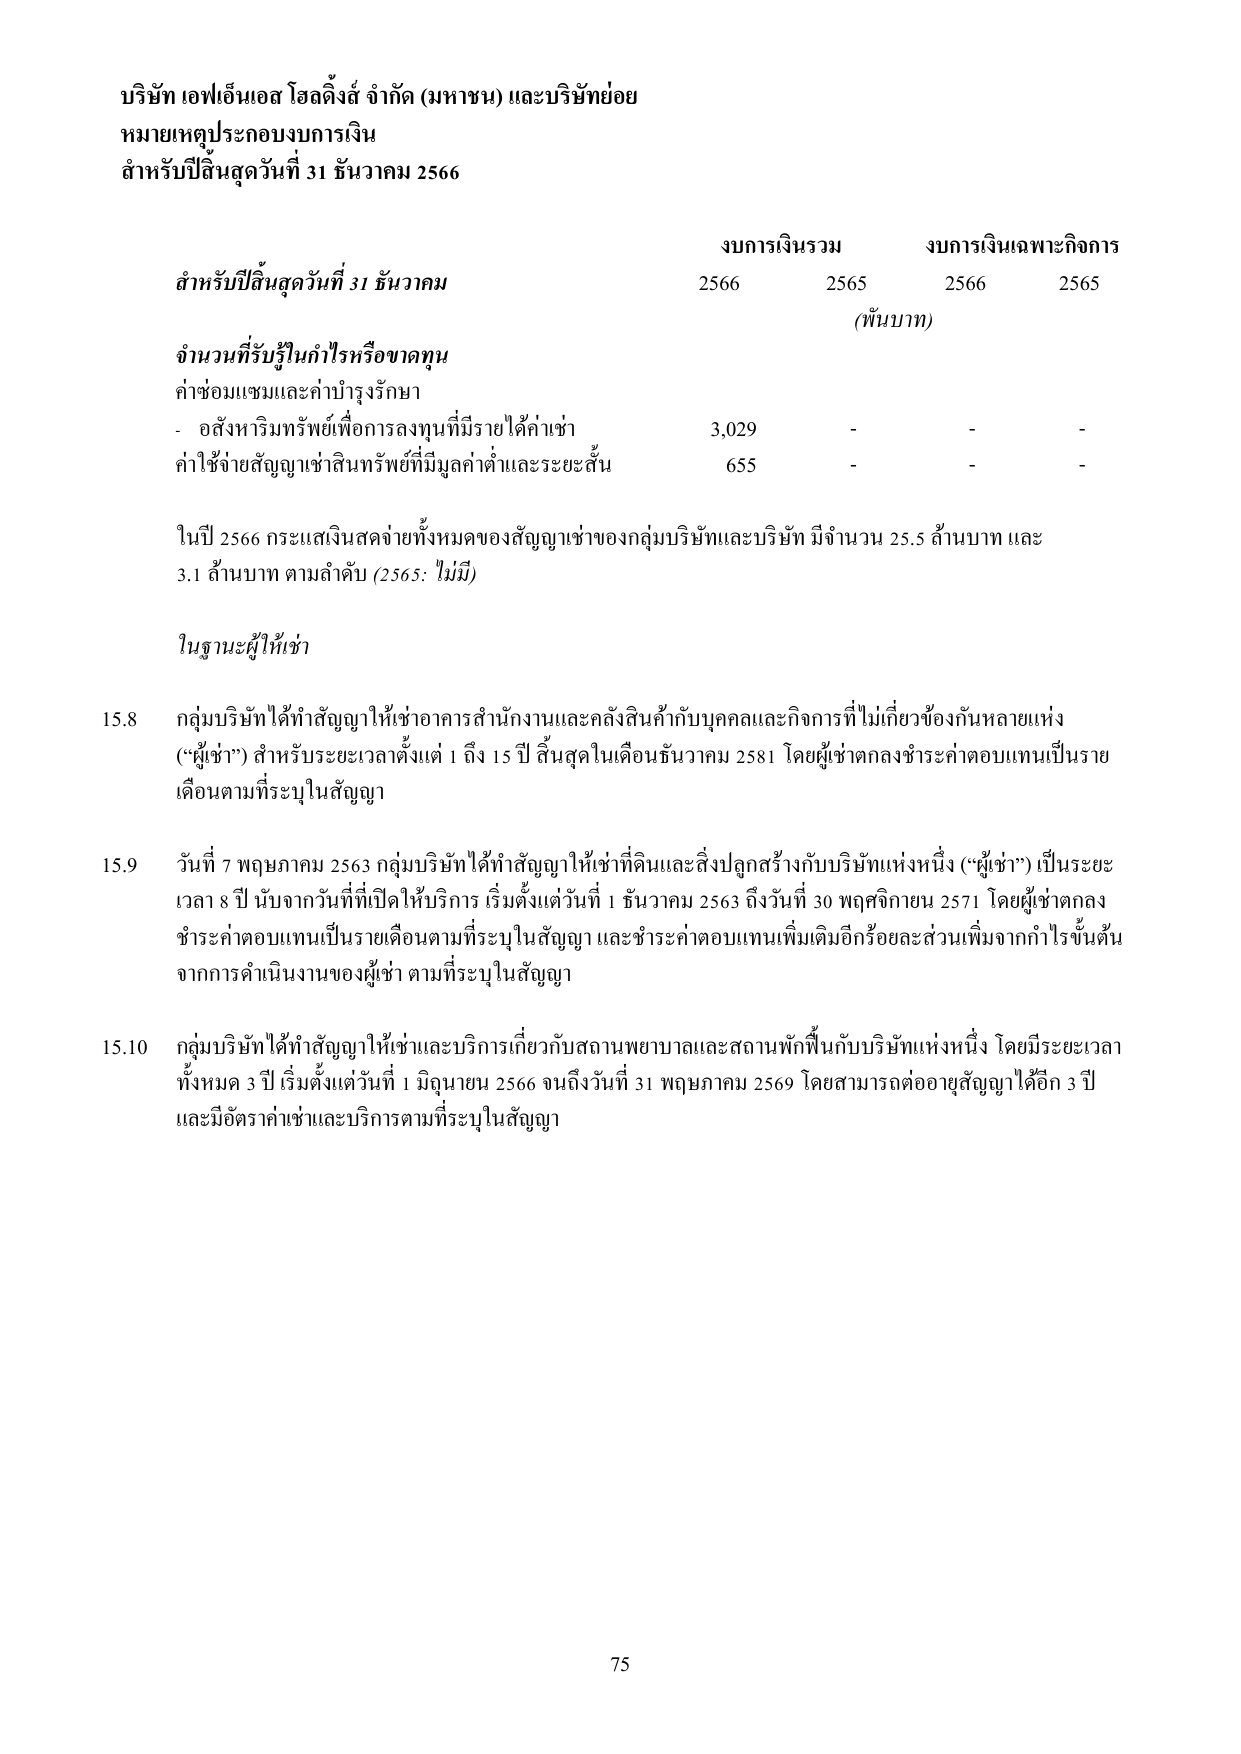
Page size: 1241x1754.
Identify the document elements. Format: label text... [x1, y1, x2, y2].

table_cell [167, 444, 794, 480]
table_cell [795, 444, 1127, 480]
list กลุ่มบริษัทได้ทำสัญญาให้เช่าและบริการเกี่ยวกับสถานพยาบาลและสถานพักฟื้นกับบริษัทแห่งหนึ่ง โดยมีระยะเวลาทั้งหมด 3 ปี เริ่มตั้งแต่วันที่ 1 มิถุนายน 2566 จนถึงวันที่ 31 พฤษภาคม 2569 โดยสามารถต่ออายุสัญญาได้อีก 3 ปี และมีอัตราค่าเช่าและบริการตามที่ระบุในสัญญา [101, 1025, 1125, 1134]
list วันที่ 7 พฤษภาคม 2563 กลุ่มบริษัทได้ทำสัญญาให้เช่าที่ดินและสิ่งปลูกสร้างกับบริษัทแห่งหนึ่ง (“ผู้เช่า”) เป็นระยะเวลา 8 ปี นับจากวันที่ที่เปิดให้บริการ เริ่มตั้งแต่วันที่ 1 ธันวาคม 2563 ถึงวันที่ 30 พฤศจิกายน 2571 โดยผู้เช่าตกลงชำระค่าตอบแทนเป็นรายเดือนตามที่ระบุในสัญญา และชำระค่าตอบแทนเพิ่มเติมอีกร้อยละส่วนเพิ่มจากกำไรขั้นต้นจากการดำเนินงานของผู้เช่า ตามที่ระบุในสัญญา [101, 843, 1125, 989]
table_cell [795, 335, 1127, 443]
text ในปี 2566 กระแสเงินสดจ่ายทั้งหมดของสัญญาเช่าของกลุ่มบริษัทและบริษัท มีจำนวน 25.5 ล้านบาท และ 3.1 ล้านบาท ตามลำดับ (2565: ไม่มี) [176, 516, 1120, 589]
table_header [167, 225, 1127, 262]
list กลุ่มบริษัทได้ทำสัญญาให้เช่าอาคารสำนักงานและคลังสินค้ากับบุคคลและกิจการที่ไม่เกี่ยวข้องกันหลายแห่ง (“ผู้เช่า”) สำหรับระยะเวลาตั้งแต่ 1 ถึง 15 ปี สิ้นสุดในเดือนธันวาคม 2581 โดยผู้เช่าตกลงชำระค่าตอบแทนเป็นรายเดือนตามที่ระบุในสัญญา [101, 698, 1125, 807]
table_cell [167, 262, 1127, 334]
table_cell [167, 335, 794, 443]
text ในฐานะผู้ให้เช่า [176, 625, 1113, 662]
